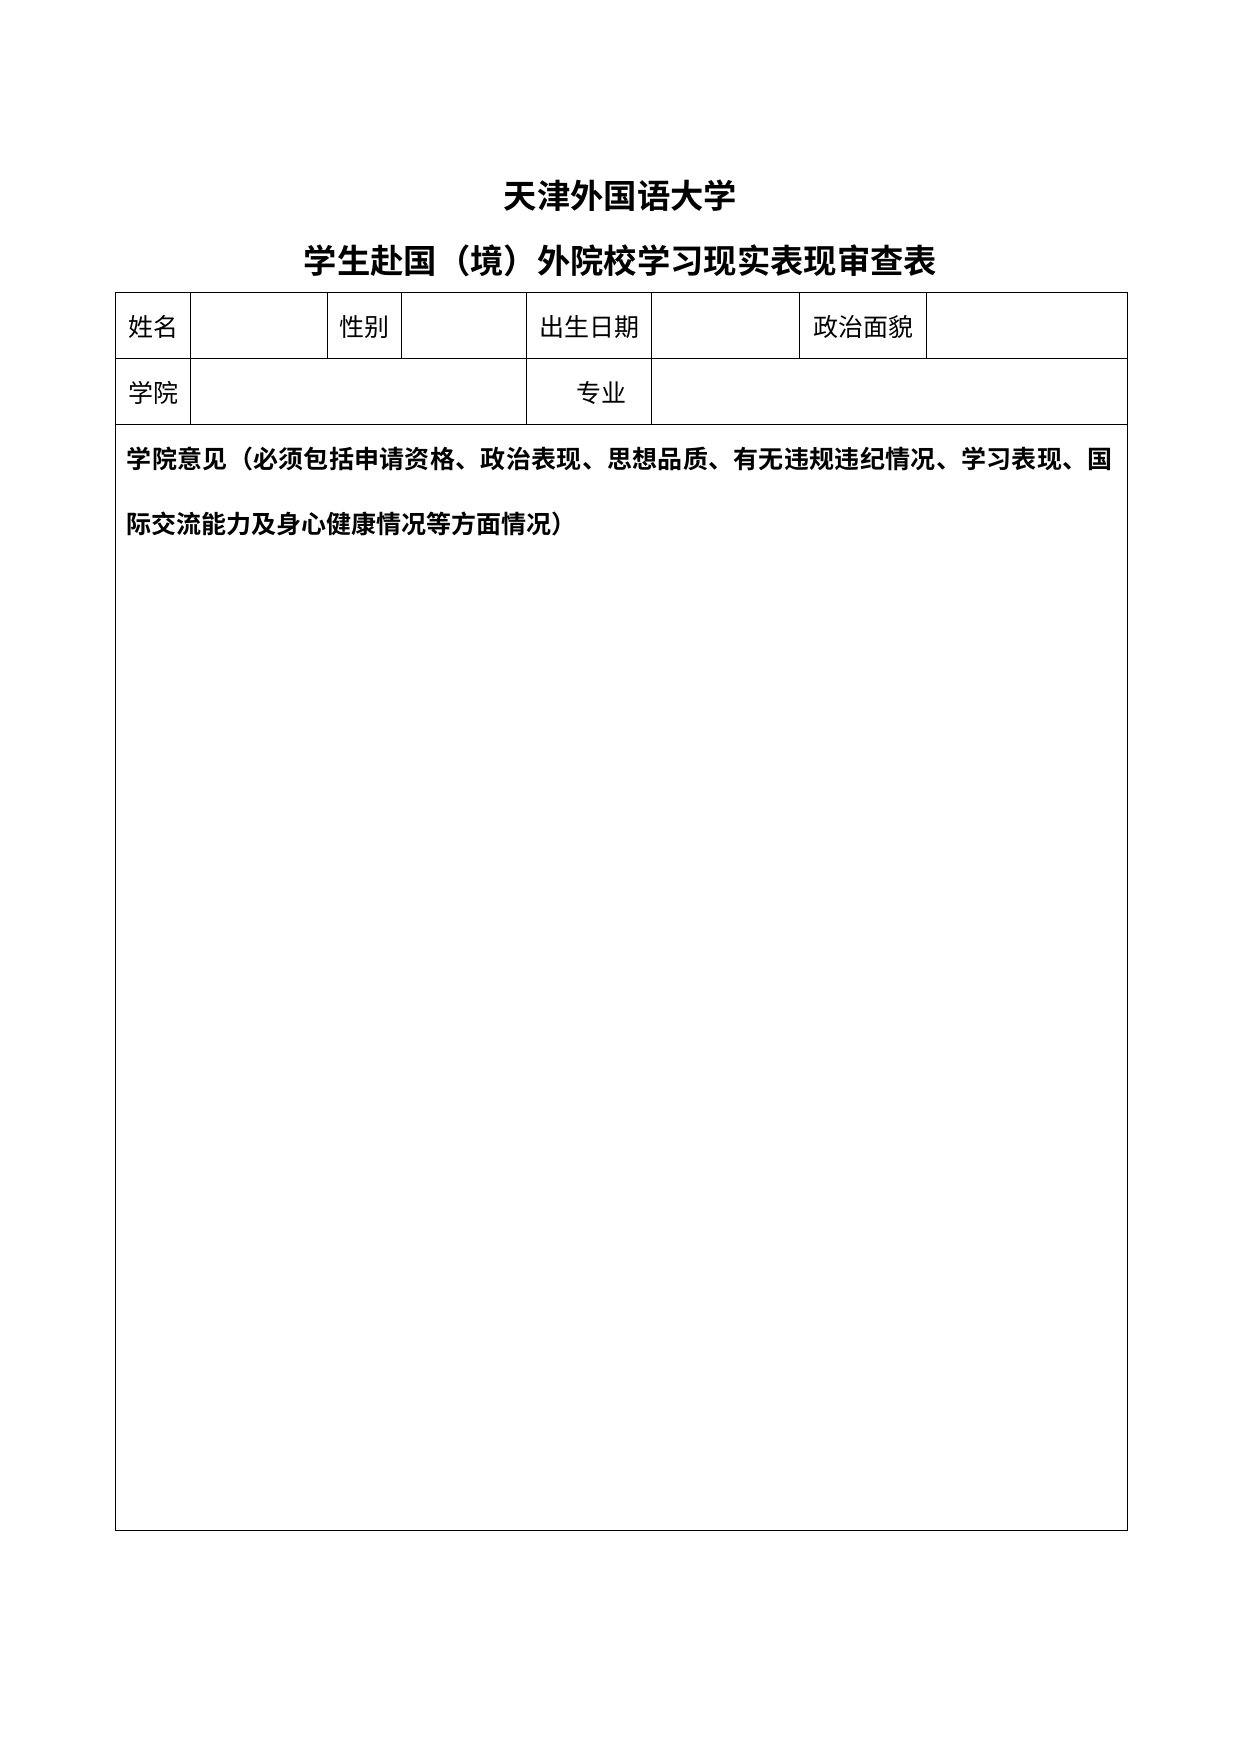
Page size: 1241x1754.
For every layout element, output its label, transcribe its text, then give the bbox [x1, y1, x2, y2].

table_header [927, 293, 1127, 358]
text 学生赴国（境）外院校学习现实表现审查表 [112, 227, 1128, 292]
table_cell 学院 [116, 359, 190, 424]
text 天津外国语大学 [112, 162, 1128, 227]
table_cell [116, 425, 1127, 1530]
table_cell [191, 359, 526, 424]
table_header [402, 293, 526, 358]
table_header [191, 293, 327, 358]
table_header 性别 [328, 293, 401, 358]
table_cell 专业 [527, 359, 651, 424]
table_header [652, 293, 799, 358]
table_header 政治面貌 [800, 293, 926, 358]
table_cell [652, 359, 1127, 424]
table_header 出生日期 [527, 293, 651, 358]
table_header 姓名 [116, 293, 190, 358]
